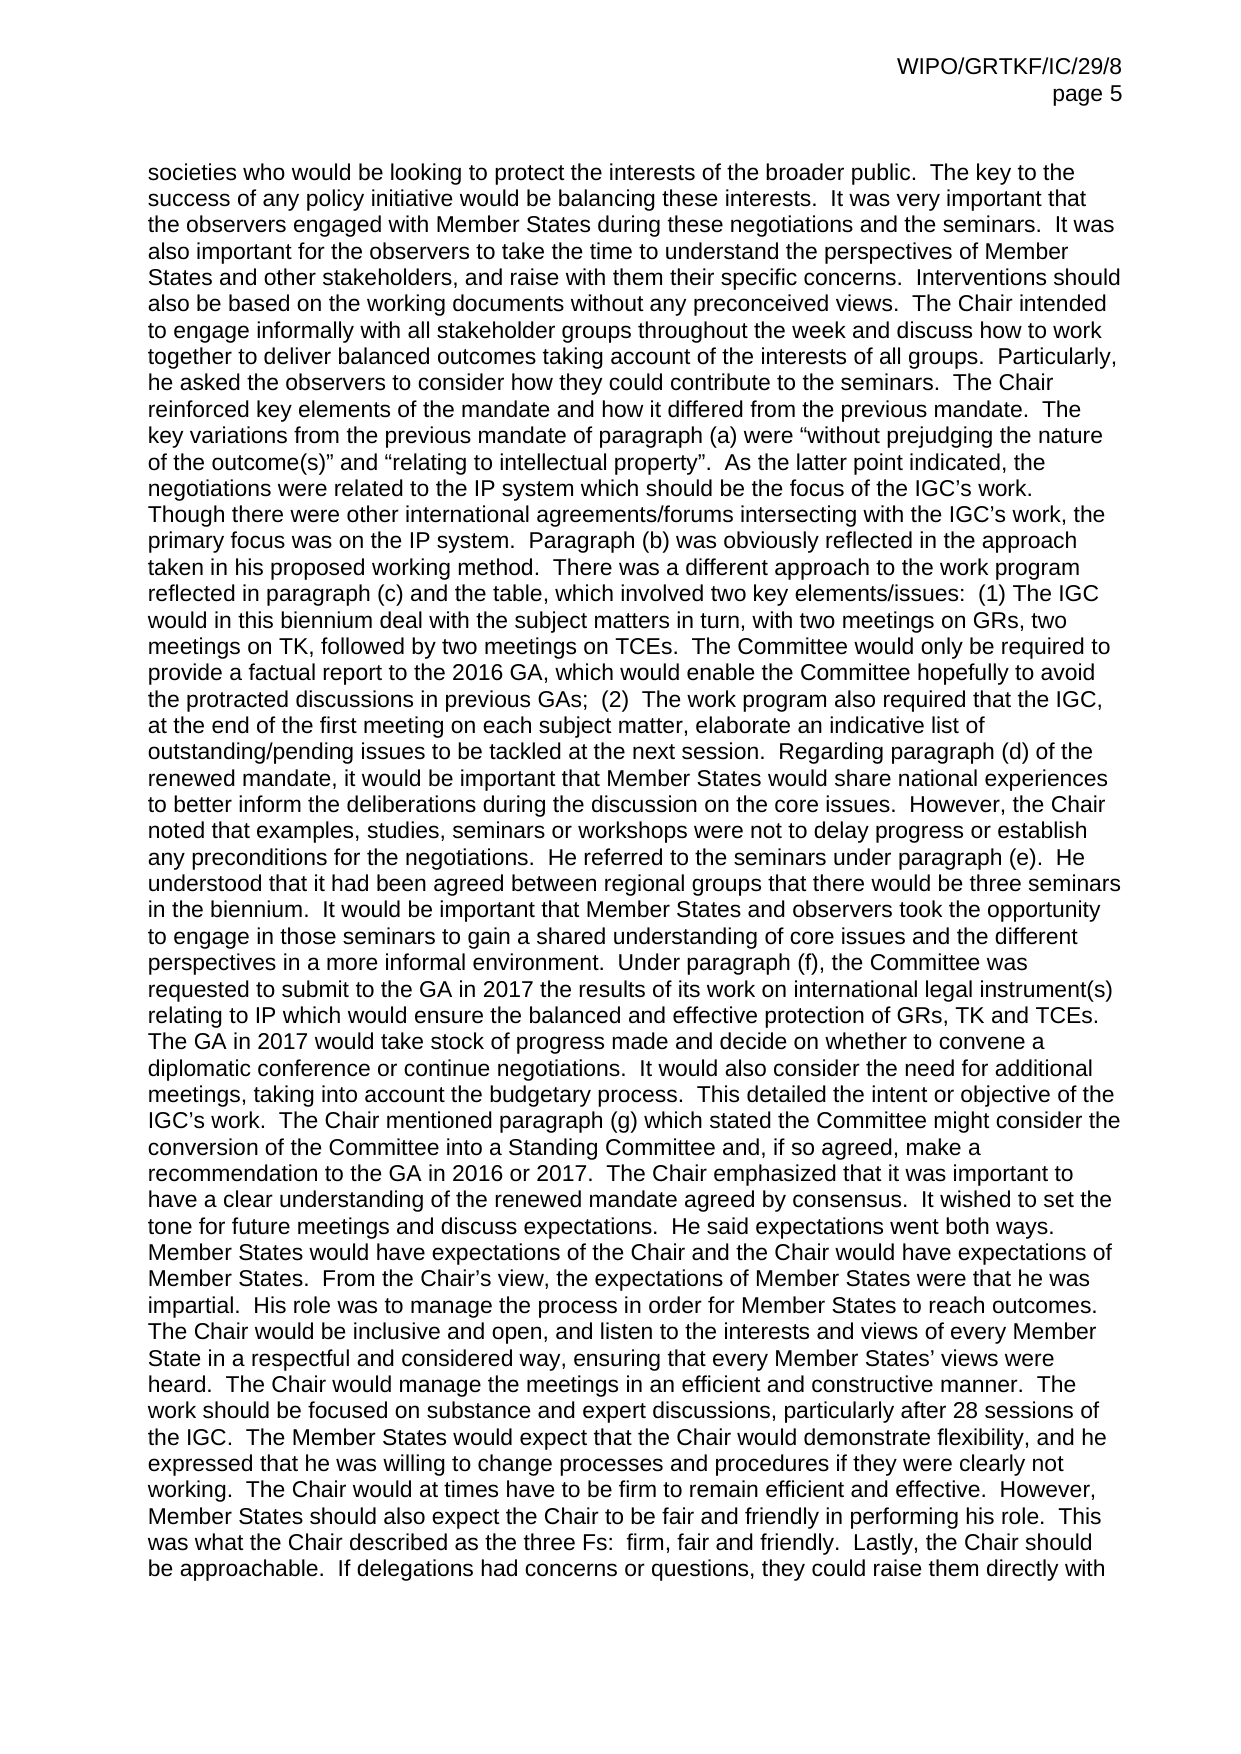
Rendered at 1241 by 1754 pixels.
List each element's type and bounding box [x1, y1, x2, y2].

list [148, 158, 1122, 1582]
